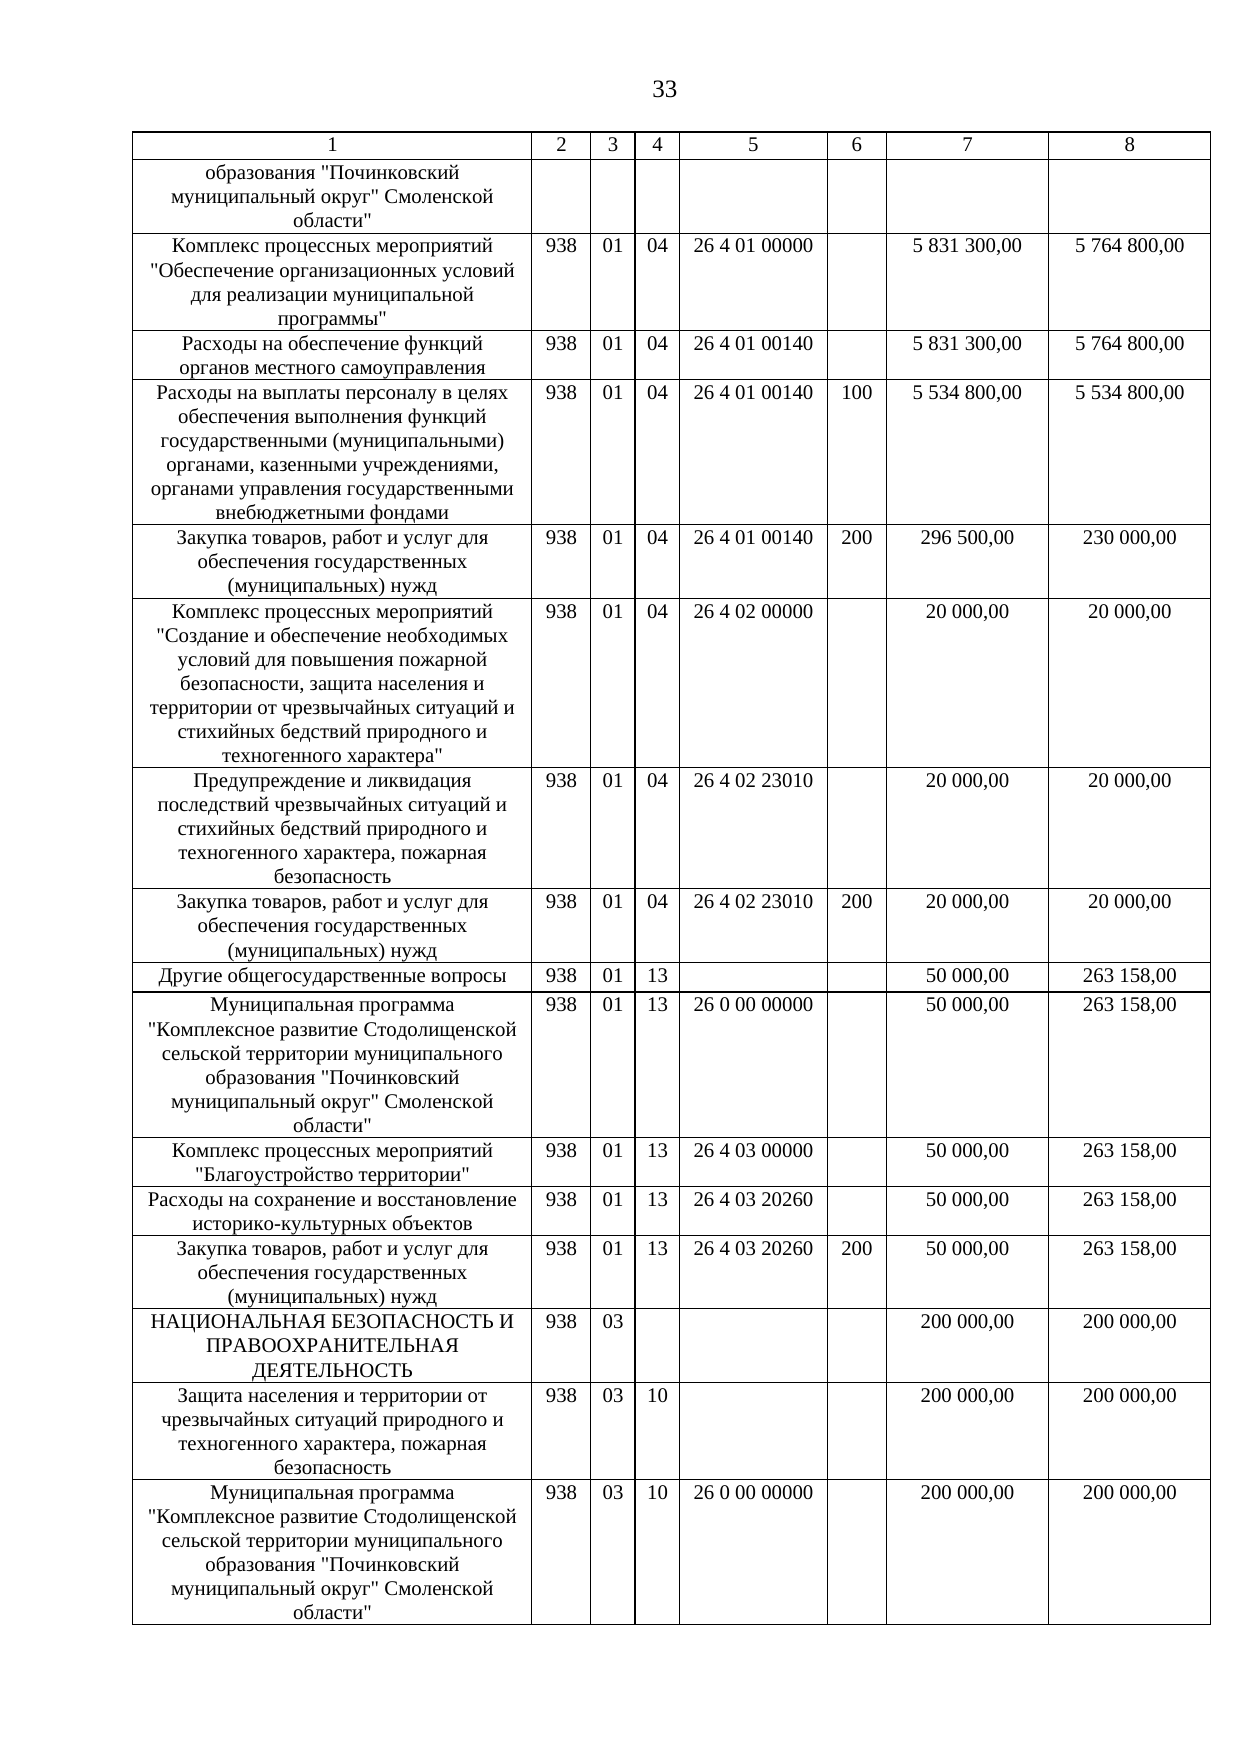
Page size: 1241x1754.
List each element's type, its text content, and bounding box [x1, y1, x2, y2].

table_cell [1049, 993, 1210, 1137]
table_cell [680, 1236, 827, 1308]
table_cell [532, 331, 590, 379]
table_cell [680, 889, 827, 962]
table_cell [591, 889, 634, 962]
table_header 2 [532, 133, 590, 159]
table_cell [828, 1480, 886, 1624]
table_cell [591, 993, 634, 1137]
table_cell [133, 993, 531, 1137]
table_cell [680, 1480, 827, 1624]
table_header 7 [887, 133, 1048, 159]
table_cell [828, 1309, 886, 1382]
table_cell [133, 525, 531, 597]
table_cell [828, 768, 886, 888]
table_header 4 [636, 133, 679, 159]
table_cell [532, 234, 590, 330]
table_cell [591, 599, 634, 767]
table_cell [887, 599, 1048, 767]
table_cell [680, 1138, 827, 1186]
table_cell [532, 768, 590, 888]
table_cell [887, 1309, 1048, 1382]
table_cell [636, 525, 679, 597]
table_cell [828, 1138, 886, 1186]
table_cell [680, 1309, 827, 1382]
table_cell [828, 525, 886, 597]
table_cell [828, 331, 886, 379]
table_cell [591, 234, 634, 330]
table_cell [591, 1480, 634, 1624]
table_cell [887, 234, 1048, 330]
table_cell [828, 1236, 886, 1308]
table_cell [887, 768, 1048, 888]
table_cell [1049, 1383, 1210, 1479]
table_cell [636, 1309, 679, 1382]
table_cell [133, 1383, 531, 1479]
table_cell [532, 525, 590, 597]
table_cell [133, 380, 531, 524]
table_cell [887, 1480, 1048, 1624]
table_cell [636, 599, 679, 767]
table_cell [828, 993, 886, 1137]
table_header 8 [1049, 133, 1210, 159]
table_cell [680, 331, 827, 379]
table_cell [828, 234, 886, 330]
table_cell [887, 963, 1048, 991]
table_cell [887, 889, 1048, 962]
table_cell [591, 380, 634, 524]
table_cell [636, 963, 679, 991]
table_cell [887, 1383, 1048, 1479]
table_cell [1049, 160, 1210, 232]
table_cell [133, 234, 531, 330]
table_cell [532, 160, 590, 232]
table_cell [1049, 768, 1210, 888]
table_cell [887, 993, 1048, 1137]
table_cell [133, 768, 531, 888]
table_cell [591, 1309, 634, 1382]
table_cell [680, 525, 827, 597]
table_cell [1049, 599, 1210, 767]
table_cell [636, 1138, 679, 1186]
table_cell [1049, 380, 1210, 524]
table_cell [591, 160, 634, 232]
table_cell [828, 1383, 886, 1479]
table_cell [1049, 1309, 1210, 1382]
table_header 5 [680, 133, 827, 159]
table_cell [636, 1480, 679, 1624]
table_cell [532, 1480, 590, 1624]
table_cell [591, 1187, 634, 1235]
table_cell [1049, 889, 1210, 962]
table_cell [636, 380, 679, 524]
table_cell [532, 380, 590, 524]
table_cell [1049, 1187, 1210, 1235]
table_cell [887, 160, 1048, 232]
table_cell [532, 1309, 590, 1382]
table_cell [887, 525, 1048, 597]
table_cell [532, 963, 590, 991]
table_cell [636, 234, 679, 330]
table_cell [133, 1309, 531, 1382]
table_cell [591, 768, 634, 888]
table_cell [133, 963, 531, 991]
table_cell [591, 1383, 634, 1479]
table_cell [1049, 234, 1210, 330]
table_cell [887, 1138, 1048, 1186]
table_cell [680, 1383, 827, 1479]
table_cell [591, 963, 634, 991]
table_header 3 [591, 133, 634, 159]
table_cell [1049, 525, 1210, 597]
table_header 6 [828, 133, 886, 159]
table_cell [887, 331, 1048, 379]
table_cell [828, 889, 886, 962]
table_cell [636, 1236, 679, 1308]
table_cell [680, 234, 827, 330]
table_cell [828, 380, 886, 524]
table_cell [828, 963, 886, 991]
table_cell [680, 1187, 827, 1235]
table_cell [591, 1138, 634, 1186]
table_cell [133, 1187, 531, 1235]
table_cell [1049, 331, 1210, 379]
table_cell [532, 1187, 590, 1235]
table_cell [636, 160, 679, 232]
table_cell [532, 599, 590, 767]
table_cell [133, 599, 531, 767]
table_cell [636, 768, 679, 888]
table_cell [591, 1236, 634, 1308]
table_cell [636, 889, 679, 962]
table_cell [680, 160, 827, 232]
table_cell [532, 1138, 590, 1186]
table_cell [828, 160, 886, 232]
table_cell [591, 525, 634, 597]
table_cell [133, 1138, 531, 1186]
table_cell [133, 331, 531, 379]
table_header 1 [133, 133, 531, 159]
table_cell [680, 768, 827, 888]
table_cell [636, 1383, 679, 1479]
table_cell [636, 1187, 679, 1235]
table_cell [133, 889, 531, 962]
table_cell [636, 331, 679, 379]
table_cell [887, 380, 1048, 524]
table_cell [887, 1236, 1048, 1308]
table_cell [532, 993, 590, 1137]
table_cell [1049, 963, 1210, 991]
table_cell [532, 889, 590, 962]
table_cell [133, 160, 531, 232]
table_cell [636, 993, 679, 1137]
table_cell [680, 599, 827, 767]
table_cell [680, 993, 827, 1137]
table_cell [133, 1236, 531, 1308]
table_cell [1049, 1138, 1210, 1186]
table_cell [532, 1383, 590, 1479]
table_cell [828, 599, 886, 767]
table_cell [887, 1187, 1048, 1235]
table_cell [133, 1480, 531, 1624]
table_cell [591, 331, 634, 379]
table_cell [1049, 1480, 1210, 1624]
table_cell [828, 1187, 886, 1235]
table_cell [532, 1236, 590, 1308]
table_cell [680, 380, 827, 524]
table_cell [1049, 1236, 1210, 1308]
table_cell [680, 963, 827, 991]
